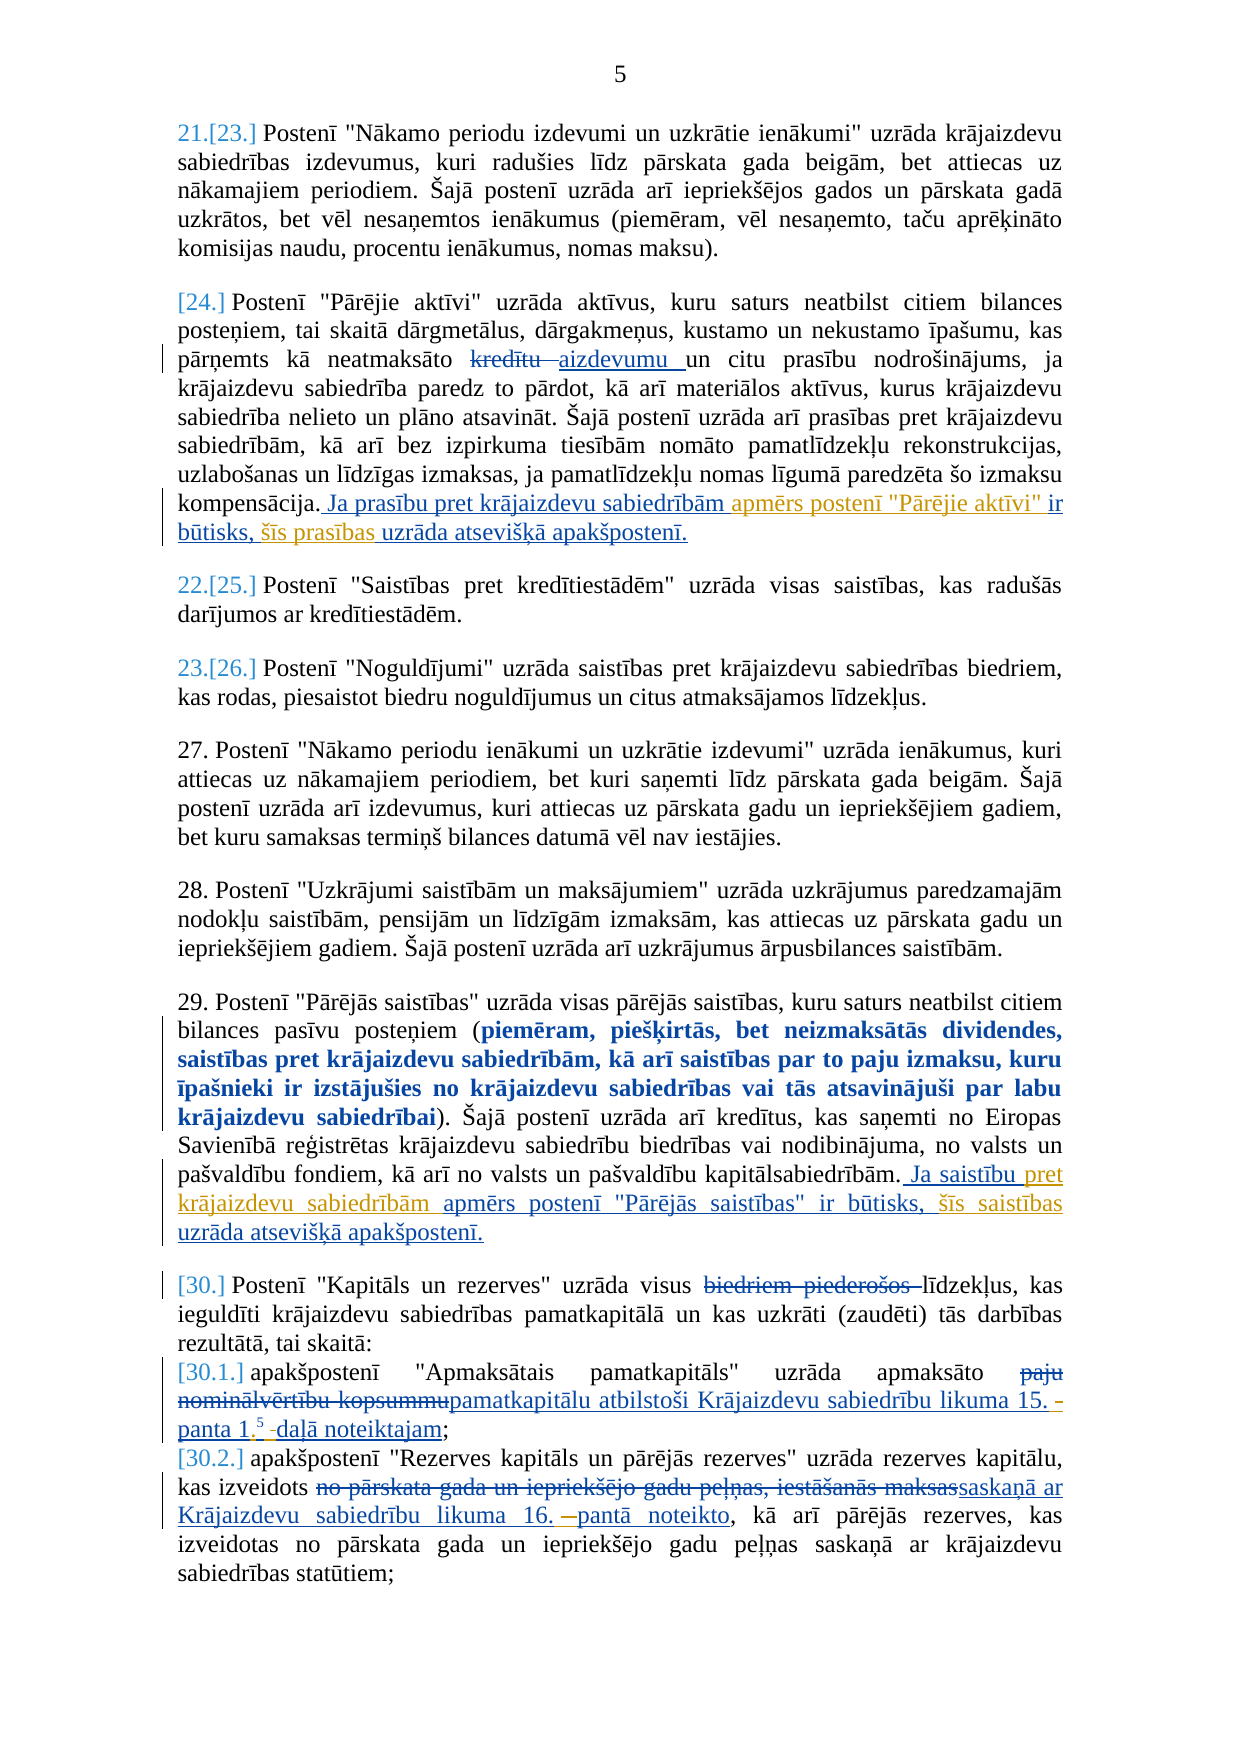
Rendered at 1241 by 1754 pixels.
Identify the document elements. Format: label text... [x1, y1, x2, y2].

text apakšpostenī "Apmaksātais pamatkapitāls" uzrāda apmaksāto ; [177, 1357, 1063, 1443]
list Postenī "Nākamo periodu ienākumi un uzkrātie izdevumi" uzrāda ienākumus, kuri attiecas uz nākamajiem periodiem, bet kuri saņemti līdz pārskata gada beigām. Šajā postenī uzrāda arī izdevumus, kuri attiecas uz pārskata gadu un iepriekšējiem gadiem, bet kuru samaksas termiņš bilances datumā vēl nav iestājies. [177, 736, 1063, 851]
text Postenī "Noguldījumi" uzrāda saistības pret krājaizdevu sabiedrības biedriem, kas rodas, piesaistot biedru noguldījumus un citus atmaksājamos līdzekļus. [177, 653, 1063, 711]
text Postenī "Nākamo periodu izdevumi un uzkrātie ienākumi" uzrāda krājaizdevu sabiedrības izdevumus, kuri radušies līdz pārskata gada beigām, bet attiecas uz nākamajiem periodiem. Šajā postenī uzrāda arī iepriekšējos gados un pārskata gadā uzkrātos, bet vēl nesaņemtos ienākumus (piemēram, vēl nesaņemto, taču aprēķināto komisijas naudu, procentu ienākumus, nomas maksu). [177, 118, 1063, 262]
list Postenī "Pārējās saistības" uzrāda visas pārējās saistības, kuru saturs neatbilst citiem bilances pasīvu posteņiem (piemēram, piešķirtās, bet neizmaksātās dividendes, saistības pret krājaizdevu sabiedrībām, kā arī saistības par to paju izmaksu, kuru īpašnieki ir izstājušies no krājaizdevu sabiedrības vai tās atsavinājuši par labu krājaizdevu sabiedrībai). Šajā postenī uzrāda arī kredītus, kas saņemti no Eiropas Savienībā reģistrētas krājaizdevu sabiedrību biedrības vai nodibinājuma, no valsts un pašvaldību fondiem, kā arī no valsts un pašvaldību kapitālsabiedrībām. [177, 987, 1063, 1213]
text Postenī "Pārējie aktīvi" uzrāda aktīvus, kuru saturs neatbilst citiem bilances posteņiem, tai skaitā dārgmetālus, dārgakmeņus, kustamo un nekustamo īpašumu, kas pārņemts kā neatmaksāto un citu prasību nodrošinājums, ja krājaizdevu sabiedrība paredz to pārdot, kā arī materiālos aktīvus, kurus krājaizdevu sabiedrība nelieto un plāno atsavināt. Šajā postenī uzrāda arī prasības pret krājaizdevu sabiedrībām, kā arī bez izpirkuma tiesībām nomāto pamatlīdzekļu rekonstrukcijas, uzlabošanas un līdzīgas izmaksas, ja pamatlīdzekļu nomas līgumā paredzēta šo izmaksu kompensācija. [177, 287, 1063, 546]
list Postenī "Kapitāls un rezerves" uzrāda visus līdzekļus, kas ieguldīti krājaizdevu sabiedrības pamatkapitālā un kas uzkrāti (zaudēti) tās darbības rezultātā, tai skaitā: [177, 1271, 1063, 1357]
list Postenī "Uzkrājumi saistībām un maksājumiem" uzrāda uzkrājumus paredzamajām nodokļu saistībām, pensijām un līdzīgām izmaksām, kas attiecas uz pārskata gadu un iepriekšējiem gadiem. Šajā postenī uzrāda arī uzkrājumus ārpusbilances saistībām. [177, 876, 1063, 962]
text Postenī "Saistības pret kredītiestādēm" uzrāda visas saistības, kas radušās darījumos ar kredītiestādēm. [177, 571, 1063, 628]
text apakšpostenī "Rezerves kapitāls un pārējās rezerves" uzrāda rezerves kapitālu, kas izveidots , kā arī pārējās rezerves, kas izveidotas no pārskata gada un iepriekšējo gadu peļņas saskaņā ar krājaizdevu sabiedrības statūtiem; [177, 1443, 1063, 1587]
